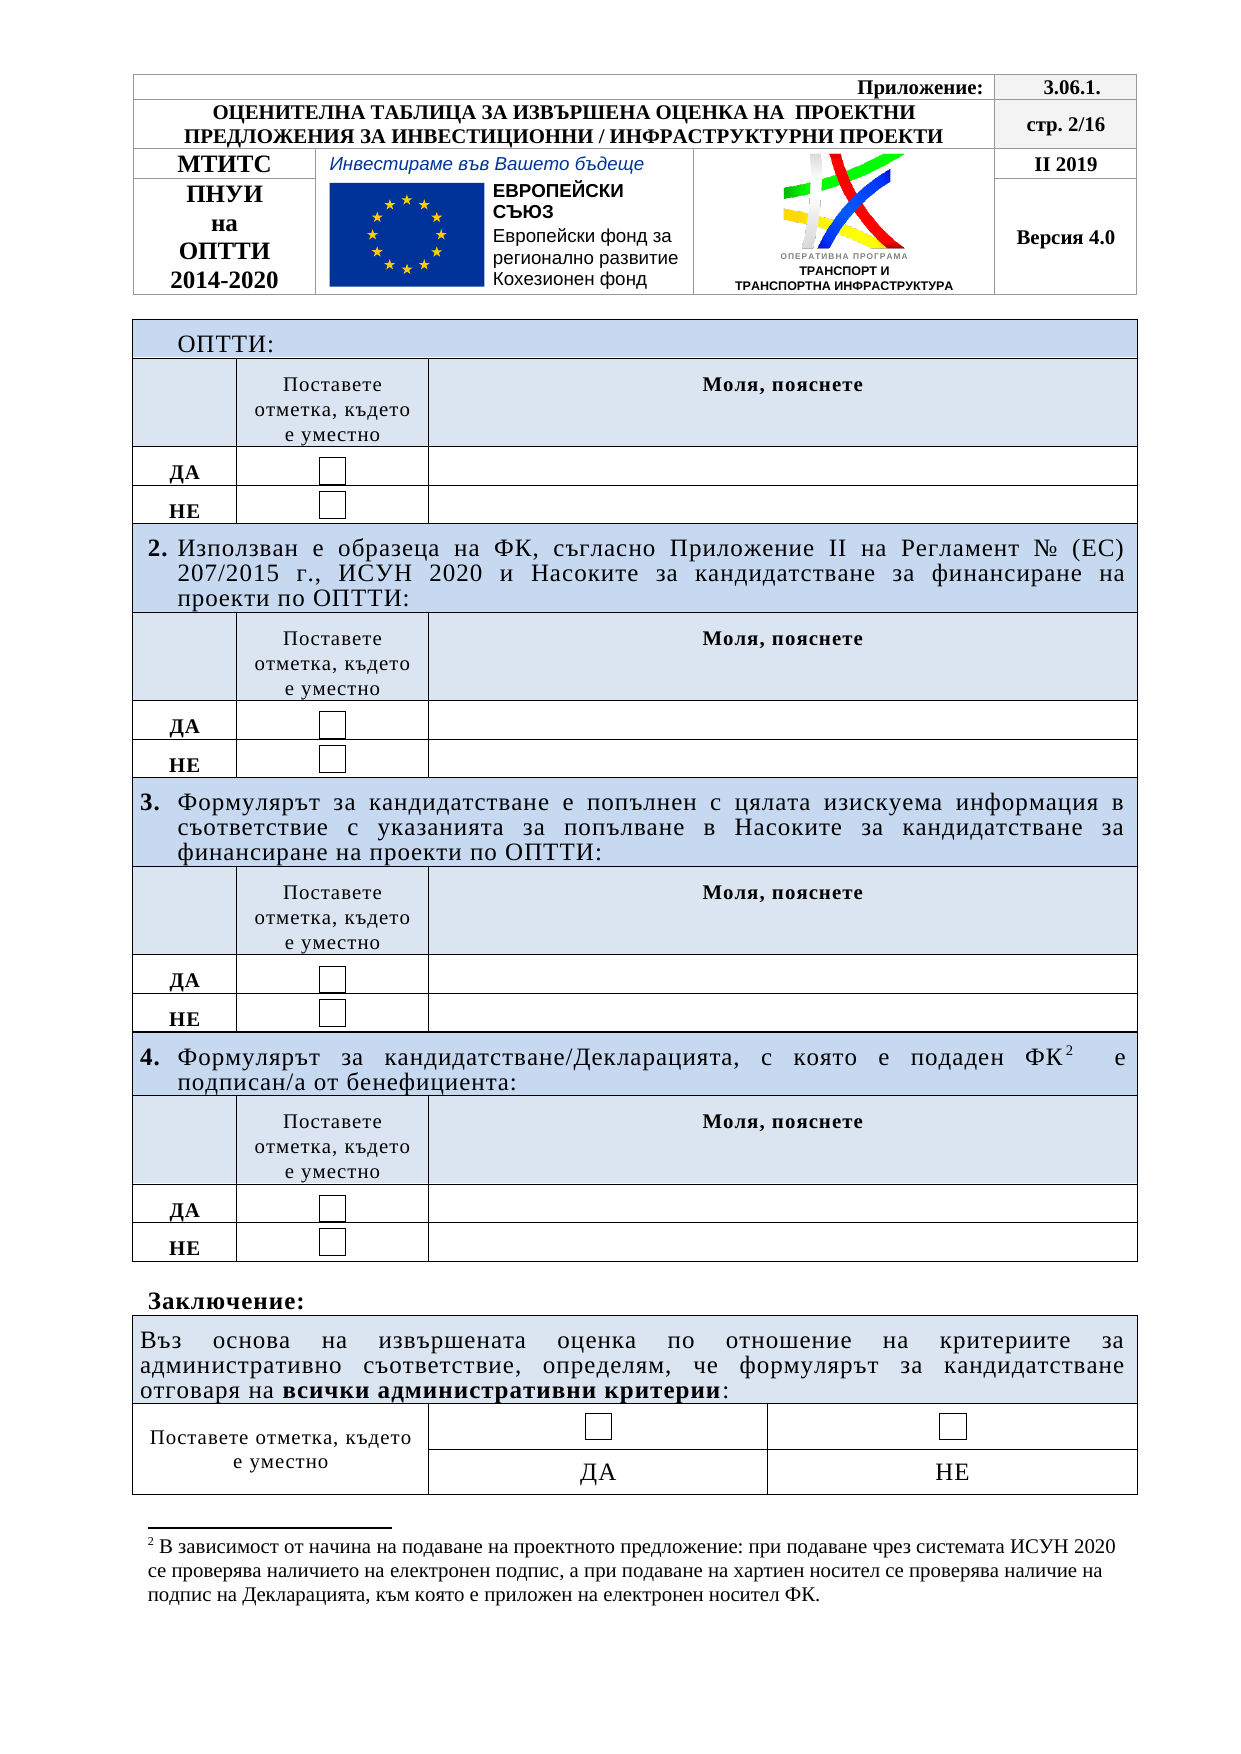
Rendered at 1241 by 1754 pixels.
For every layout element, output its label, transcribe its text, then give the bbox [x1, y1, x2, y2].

table_cell Използван е образеца на ФК, съгласно Приложение ІІ на Регламент № (ЕС) 207/2015 г., ИСУН 2020 и Насоките за кандидатстване за финансиране на проекти по ОПТТИ: [133, 524, 1137, 612]
table_cell ДА [133, 955, 236, 993]
table_cell Поставете отметка, където е уместно [133, 1404, 428, 1494]
table_cell [237, 1185, 428, 1222]
table_cell [133, 867, 236, 954]
table_cell [429, 955, 1137, 993]
table_cell [429, 486, 1137, 523]
table_cell [768, 1404, 1137, 1448]
table_cell ДА [429, 1450, 767, 1494]
table_cell ДА [133, 1185, 236, 1222]
table_cell [237, 1223, 428, 1261]
table_cell Формулярът за кандидатстване е попълнен с цялата изискуема информация в съответствие с указанията за попълване в Насоките за кандидатстване за финансиране на проекти по ОПТТИ: [133, 778, 1137, 866]
table_cell [429, 740, 1137, 777]
picture [782, 153, 906, 249]
table_cell [429, 994, 1137, 1031]
table_cell Поставете отметка, където е уместно [237, 867, 428, 954]
table_cell Формулярът за кандидатстване/Декларацията, с която е подаден ФК е подписан/а от бенефициента: [133, 1033, 1137, 1095]
table_cell [237, 447, 428, 484]
table_cell [237, 701, 428, 739]
table_cell НЕ [133, 1223, 236, 1261]
table_cell [429, 1185, 1137, 1222]
table_cell [237, 486, 428, 523]
table_cell ДА [133, 447, 236, 484]
table_cell Моля, пояснете [429, 867, 1137, 954]
table_cell НЕ [133, 740, 236, 777]
table_cell [429, 1223, 1137, 1261]
table_cell НЕ [133, 486, 236, 523]
text Заключение: [148, 1286, 1122, 1314]
table_cell [133, 613, 236, 700]
table_header Формулярът за кандидатстване (ФК) е получен в УО на ОПТТИ по реда и начина съгласно Насоките за кандидатстване за финансиране на проекти по ОПТТИ: [133, 320, 1137, 357]
table_cell [237, 740, 428, 777]
table_cell Поставете отметка, където е уместно [237, 1096, 428, 1183]
table_header Въз основа на извършената оценка по отношение на критериите за административно съответствие, определям, че формулярът за кандидатстване отговаря на всички административни критерии: [133, 1316, 1137, 1403]
table_cell Поставете отметка, където е уместно [237, 359, 428, 446]
table_cell [237, 994, 428, 1031]
table_cell НЕ [133, 994, 236, 1031]
table_cell ДА [133, 701, 236, 739]
table_cell Моля, пояснете [429, 613, 1137, 700]
table_cell Поставете отметка, където е уместно [237, 613, 428, 700]
table_cell [133, 359, 236, 446]
table_cell [429, 701, 1137, 739]
table_cell [237, 955, 428, 993]
table_cell [429, 447, 1137, 484]
table_cell НЕ [768, 1450, 1137, 1494]
table_cell Моля, пояснете [429, 359, 1137, 446]
table_cell [133, 1096, 236, 1183]
table_cell Моля, пояснете [429, 1096, 1137, 1183]
table_cell [429, 1404, 767, 1448]
